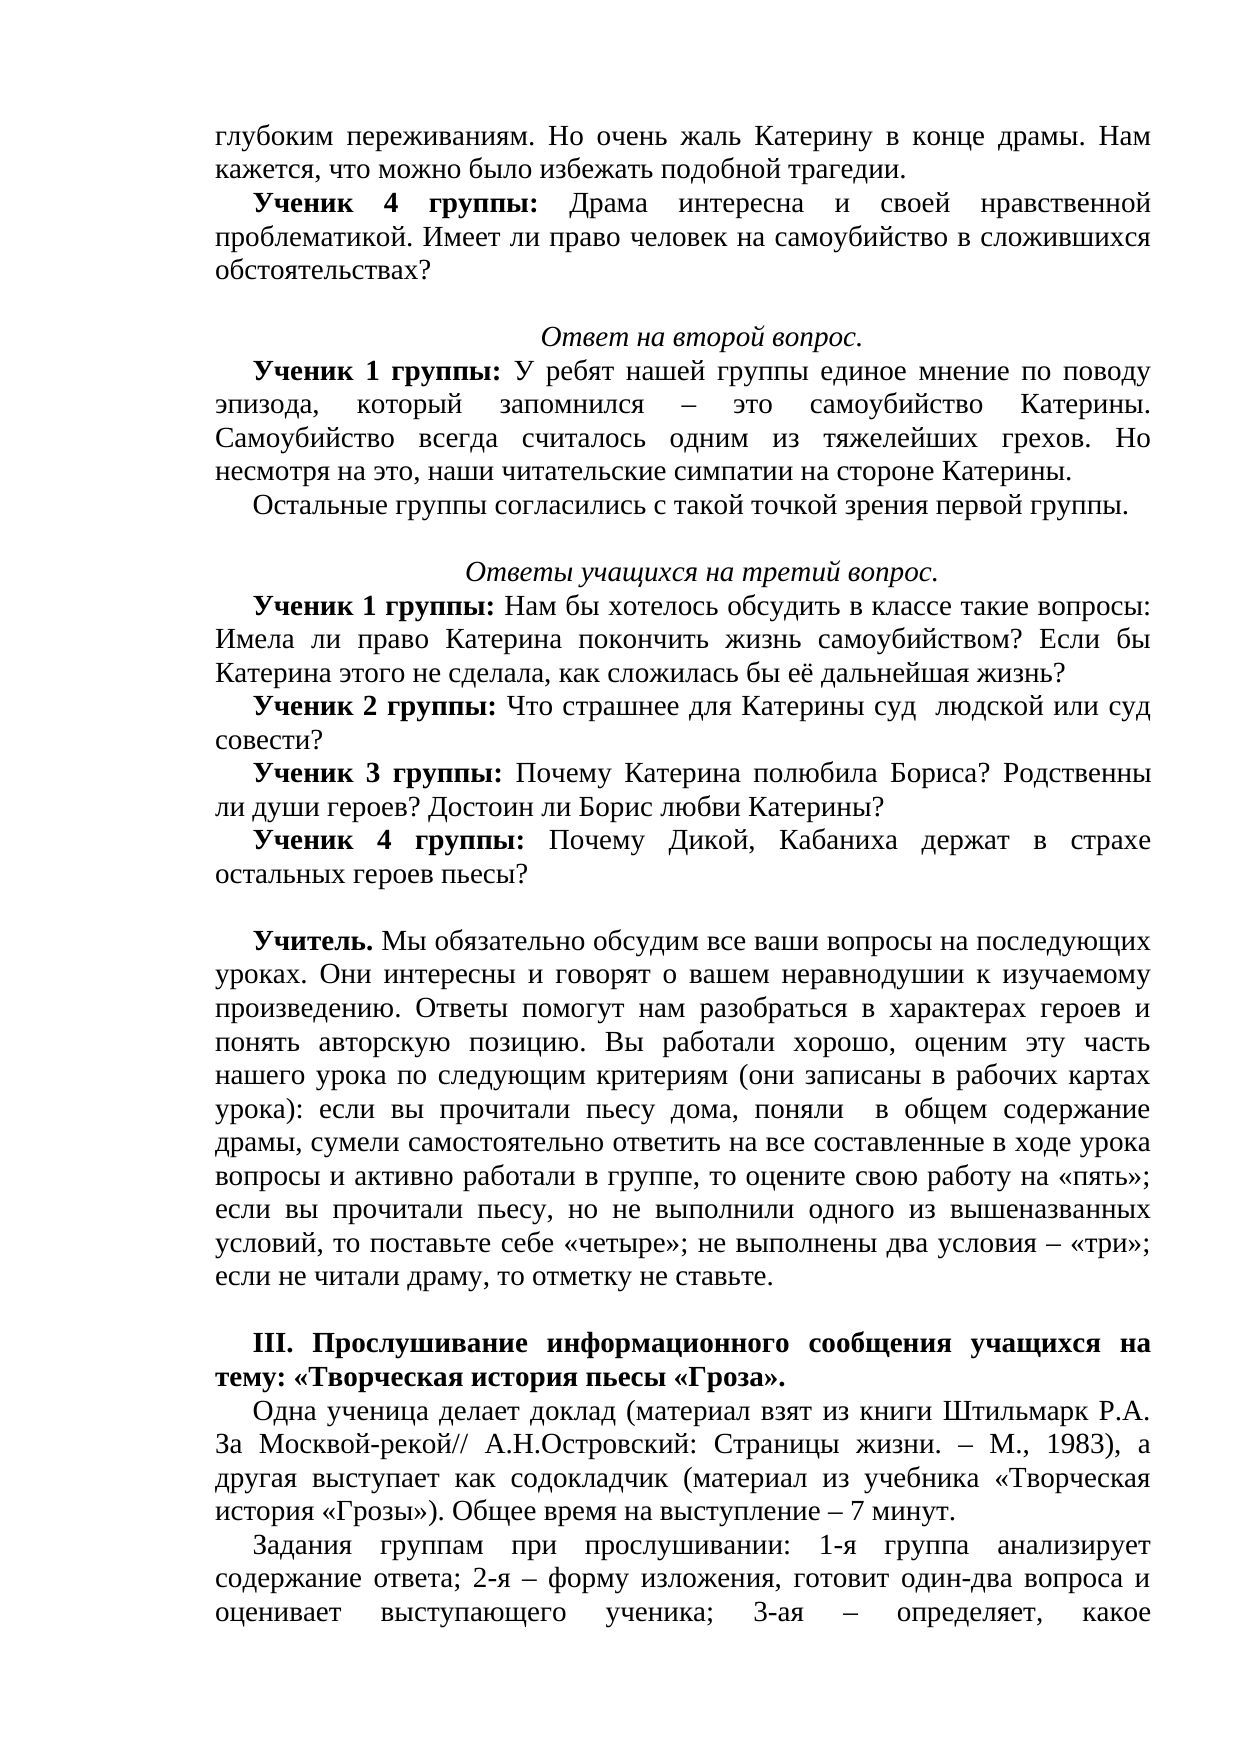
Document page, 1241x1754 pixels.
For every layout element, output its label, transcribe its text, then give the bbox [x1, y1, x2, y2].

text Ответы учащихся на третий вопрос. [215, 554, 1152, 588]
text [215, 1527, 1152, 1627]
text Остальные группы согласились с такой точкой зрения первой группы. [215, 487, 1152, 521]
text Ученик 4 группы: Почему Дикой, Кабаниха держат в страхе остальных героев пьесы? [215, 822, 1152, 889]
text Учитель. Мы обязательно обсудим все ваши вопросы на последующих уроках. Они интересны и говорят о вашем неравнодушии к изучаемому произведению. Ответы помогут нам разобраться в характерах героев и понять авторскую позицию. Вы работали хорошо, оценим эту часть нашего урока по следующим критериям (они записаны в рабочих картах урока): если вы прочитали пьесу дома, поняли в общем содержание драмы, сумели самостоятельно ответить на все составленные в ходе урока вопросы и активно работали в группе, то оцените свою работу на «пять»; если вы прочитали пьесу, но не выполнили одного из вышеназванных условий, то поставьте себе «четыре»; не выполнены два условия – «три»; если не читали драму, то отметку не ставьте. [215, 923, 1152, 1292]
text III. Прослушивание информационного сообщения учащихся на тему: «Творческая история пьесы «Гроза». [215, 1326, 1152, 1393]
text Ученик 1 группы: Нам бы хотелось обсудить в классе такие вопросы: Имела ли право Катерина покончить жизнь самоубийством? Если бы Катерина этого не сделала, как сложилась бы её дальнейшая жизнь? [215, 588, 1152, 688]
text Ученик 2 группы: Что страшнее для Катерины суд людской или суд совести? [215, 688, 1152, 755]
text Ученик 4 группы: Драма интересна и своей нравственной проблематикой. Имеет ли право человек на самоубийство в сложившихся обстоятельствах? [215, 185, 1152, 286]
text Ученик 1 группы: У ребят нашей группы единое мнение по поводу эпизода, который запомнился – это самоубийство Катерины. Самоубийство всегда считалось одним из тяжелейших грехов. Но несмотря на это, наши читательские симпатии на стороне Катерины. [215, 353, 1152, 487]
text Ученик 3 группы: Почему Катерина полюбила Бориса? Родственны ли души героев? Достоин ли Борис любви Катерины? [215, 755, 1152, 822]
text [215, 118, 1152, 185]
text Одна ученица делает доклад (материал взят из книги Штильмарк Р.А. За Москвой-рекой// А.Н.Островский: Страницы жизни. – М., 1983), а другая выступает как содокладчик (материал из учебника «Творческая история «Грозы»). Общее время на выступление – 7 минут. [215, 1393, 1152, 1527]
text Ответ на второй вопрос. [215, 319, 1152, 353]
